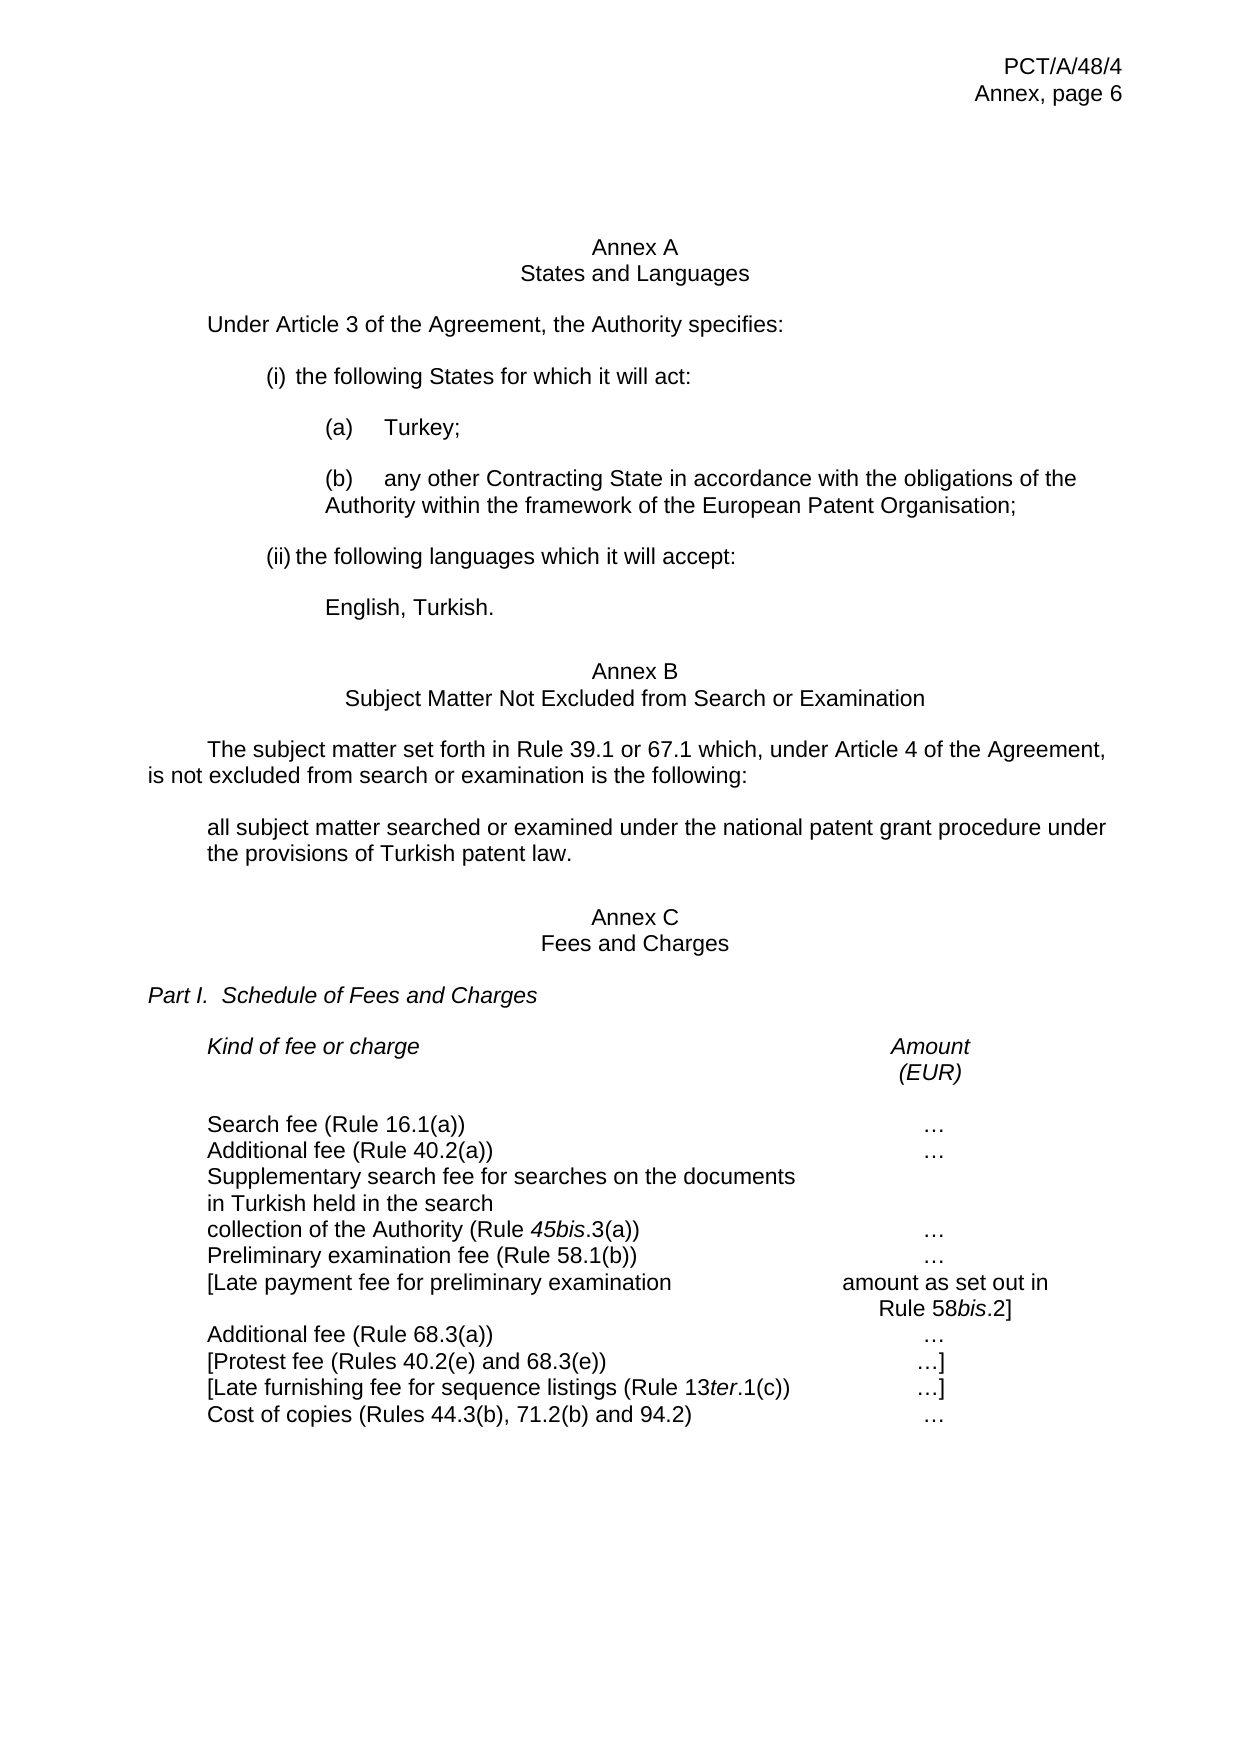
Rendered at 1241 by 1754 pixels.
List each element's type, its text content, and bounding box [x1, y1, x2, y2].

list [Late furnishing fee for sequence listings (Rule 13ter.1(c)) …] [207, 1374, 1122, 1401]
text all subject matter searched or examined under the national patent grant procedure under the provisions of Turkish patent law. [207, 814, 1122, 866]
list Supplementary search fee for searches on the documents in Turkish held in the search collection of the Authority (Rule 45bis.3(a)) … [207, 1163, 1122, 1242]
list Preliminary examination fee (Rule 58.1(b)) … [207, 1242, 1122, 1269]
list Search fee (Rule 16.1(a)) … [207, 1111, 1122, 1137]
list Additional fee (Rule 40.2(a)) … [207, 1137, 1122, 1163]
list Cost of copies (Rules 44.3(b), 71.2(b) and 94.2) … [207, 1401, 1122, 1427]
text (b) any other Contracting State in accordance with the obligations of the Authority within the framework of the European Patent Organisation; [325, 465, 1122, 518]
text The subject matter set forth in Rule 39.1 or 67.1 which, under Article 4 of the Agreement, is not excluded from search or examination is the following: [148, 736, 1122, 789]
subtitle Annex B Subject Matter Not Excluded from Search or Examination [148, 658, 1122, 711]
text English, Turkish. [325, 594, 1122, 621]
list [Late payment fee for preliminary examination amount as set out in Rule 58bis.2] [207, 1269, 1122, 1321]
subtitle Part I. Schedule of Fees and Charges [148, 982, 1122, 1008]
subtitle Kind of fee or charge Amount (EUR) [207, 1033, 1122, 1086]
text (i) the following States for which it will act: [266, 363, 1122, 389]
subtitle Annex C Fees and Charges [148, 904, 1122, 957]
text (ii) the following languages which it will accept: [266, 543, 1122, 569]
text Under Article 3 of the Agreement, the Authority specifies: [207, 311, 1122, 338]
subtitle Annex A States and Languages [148, 233, 1122, 286]
text (a) Turkey; [325, 414, 1122, 440]
list [Protest fee (Rules 40.2(e) and 68.3(e)) …] [207, 1348, 1122, 1374]
list Additional fee (Rule 68.3(a)) … [207, 1321, 1122, 1348]
